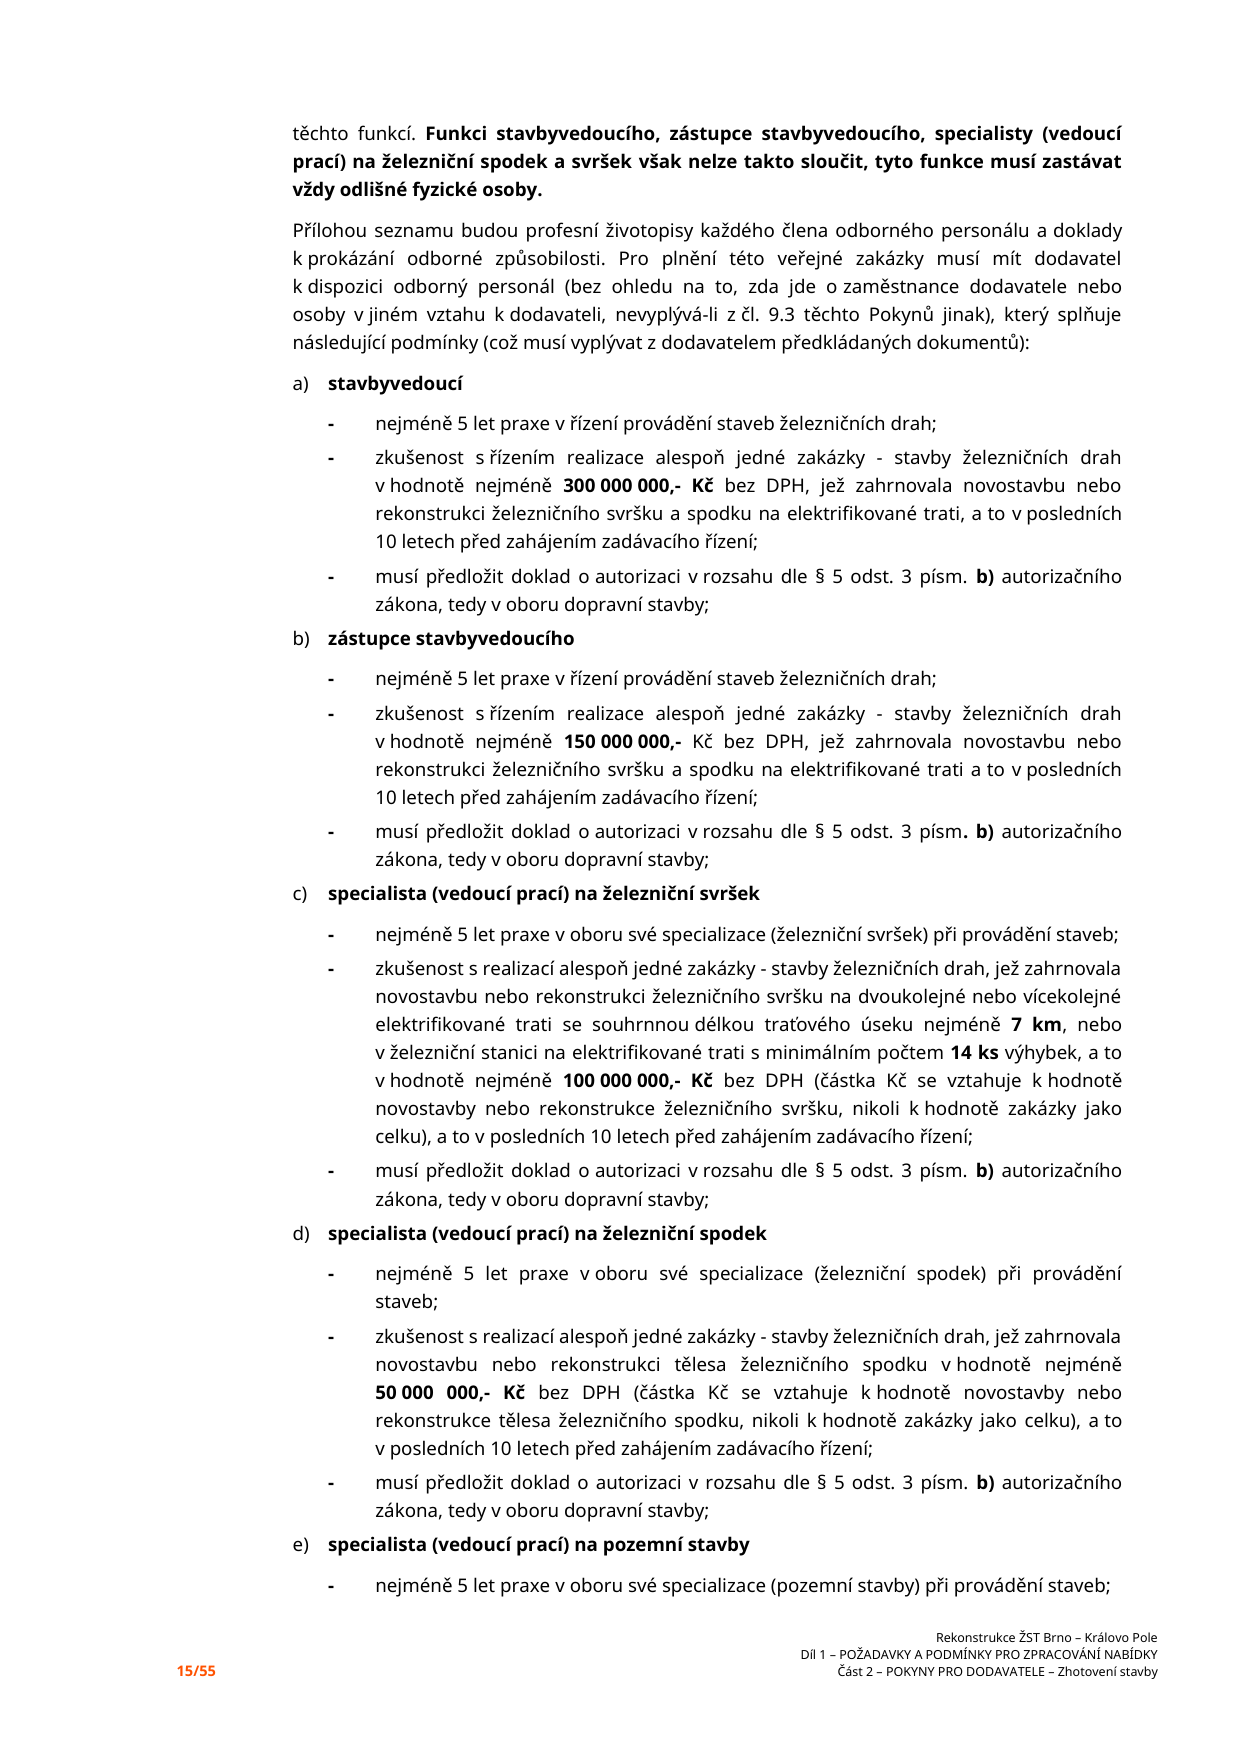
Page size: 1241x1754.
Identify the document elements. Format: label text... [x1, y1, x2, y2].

text nejméně 5 let praxe v oboru své specializace (železniční svršek) při provádění staveb; [328, 921, 1122, 947]
text specialista (vedoucí prací) na železniční svršek [292, 881, 1122, 906]
text specialista (vedoucí prací) na železniční spodek [292, 1220, 1122, 1246]
text nejméně 5 let praxe v oboru své specializace (pozemní stavby) při provádění staveb; [328, 1572, 1122, 1598]
text specialista (vedoucí prací) na pozemní stavby [292, 1532, 1122, 1557]
text nejméně 5 let praxe v oboru své specializace (železniční spodek) při provádění staveb; [328, 1261, 1122, 1314]
text musí předložit doklad o autorizaci v rozsahu dle § 5 odst. 3 písm. b) autorizačního zákona, tedy v oboru dopravní stavby; [328, 1469, 1122, 1523]
list stavbyvedoucí [292, 370, 1122, 395]
text zkušenost s realizací alespoň jedné zakázky - stavby železničních drah, jež zahrnovala novostavbu nebo rekonstrukci tělesa železničního spodku v hodnotě nejméně 50 000 000,- Kč bez DPH (částka Kč se vztahuje k hodnotě novostavby nebo rekonstrukce tělesa železničního spodku, nikoli k hodnotě zakázky jako celku), a to v posledních 10 letech před zahájením zadávacího řízení; [328, 1323, 1122, 1461]
text nejméně 5 let praxe v řízení provádění staveb železničních drah; [328, 410, 1122, 436]
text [292, 121, 1122, 202]
text nejméně 5 let praxe v řízení provádění staveb železničních drah; [328, 666, 1122, 691]
text Přílohou seznamu budou profesní životopisy každého člena odborného personálu a doklady k prokázání odborné způsobilosti. Pro plnění této veřejné zakázky musí mít dodavatel k dispozici odborný personál (bez ohledu na to, zda jde o zaměstnance dodavatele nebo osoby v jiném vztahu k dodavateli, nevyplývá-li z čl. 9.3 těchto Pokynů jinak), který splňuje následující podmínky (což musí vyplývat z dodavatelem předkládaných dokumentů): [292, 217, 1122, 355]
text musí předložit doklad o autorizaci v rozsahu dle § 5 odst. 3 písm. b) autorizačního zákona, tedy v oboru dopravní stavby; [328, 563, 1122, 616]
text zkušenost s řízením realizace alespoň jedné zakázky - stavby železničních drah v hodnotě nejméně 300 000 000,- Kč bez DPH, jež zahrnovala novostavbu nebo rekonstrukci železničního svršku a spodku na elektrifikované trati, a to v posledních 10 letech před zahájením zadávacího řízení; [328, 444, 1122, 554]
text musí předložit doklad o autorizaci v rozsahu dle § 5 odst. 3 písm. b) autorizačního zákona, tedy v oboru dopravní stavby; [328, 818, 1122, 872]
text zkušenost s řízením realizace alespoň jedné zakázky - stavby železničních drah v hodnotě nejméně 150 000 000,- Kč bez DPH, jež zahrnovala novostavbu nebo rekonstrukci železničního svršku a spodku na elektrifikované trati a to v posledních 10 letech před zahájením zadávacího řízení; [328, 700, 1122, 809]
text zástupce stavbyvedoucího [292, 625, 1122, 651]
text zkušenost s realizací alespoň jedné zakázky - stavby železničních drah, jež zahrnovala novostavbu nebo rekonstrukci železničního svršku na dvoukolejné nebo vícekolejné elektrifikované trati se souhrnnou délkou traťového úseku nejméně 7 km, nebo v železniční stanici na elektrifikované trati s minimálním počtem 14 ks výhybek, a to v hodnotě nejméně 100 000 000,- Kč bez DPH (částka Kč se vztahuje k hodnotě novostavby nebo rekonstrukce železničního svršku, nikoli k hodnotě zakázky jako celku), a to v posledních 10 letech před zahájením zadávacího řízení; [328, 955, 1122, 1149]
text musí předložit doklad o autorizaci v rozsahu dle § 5 odst. 3 písm. b) autorizačního zákona, tedy v oboru dopravní stavby; [328, 1158, 1122, 1211]
